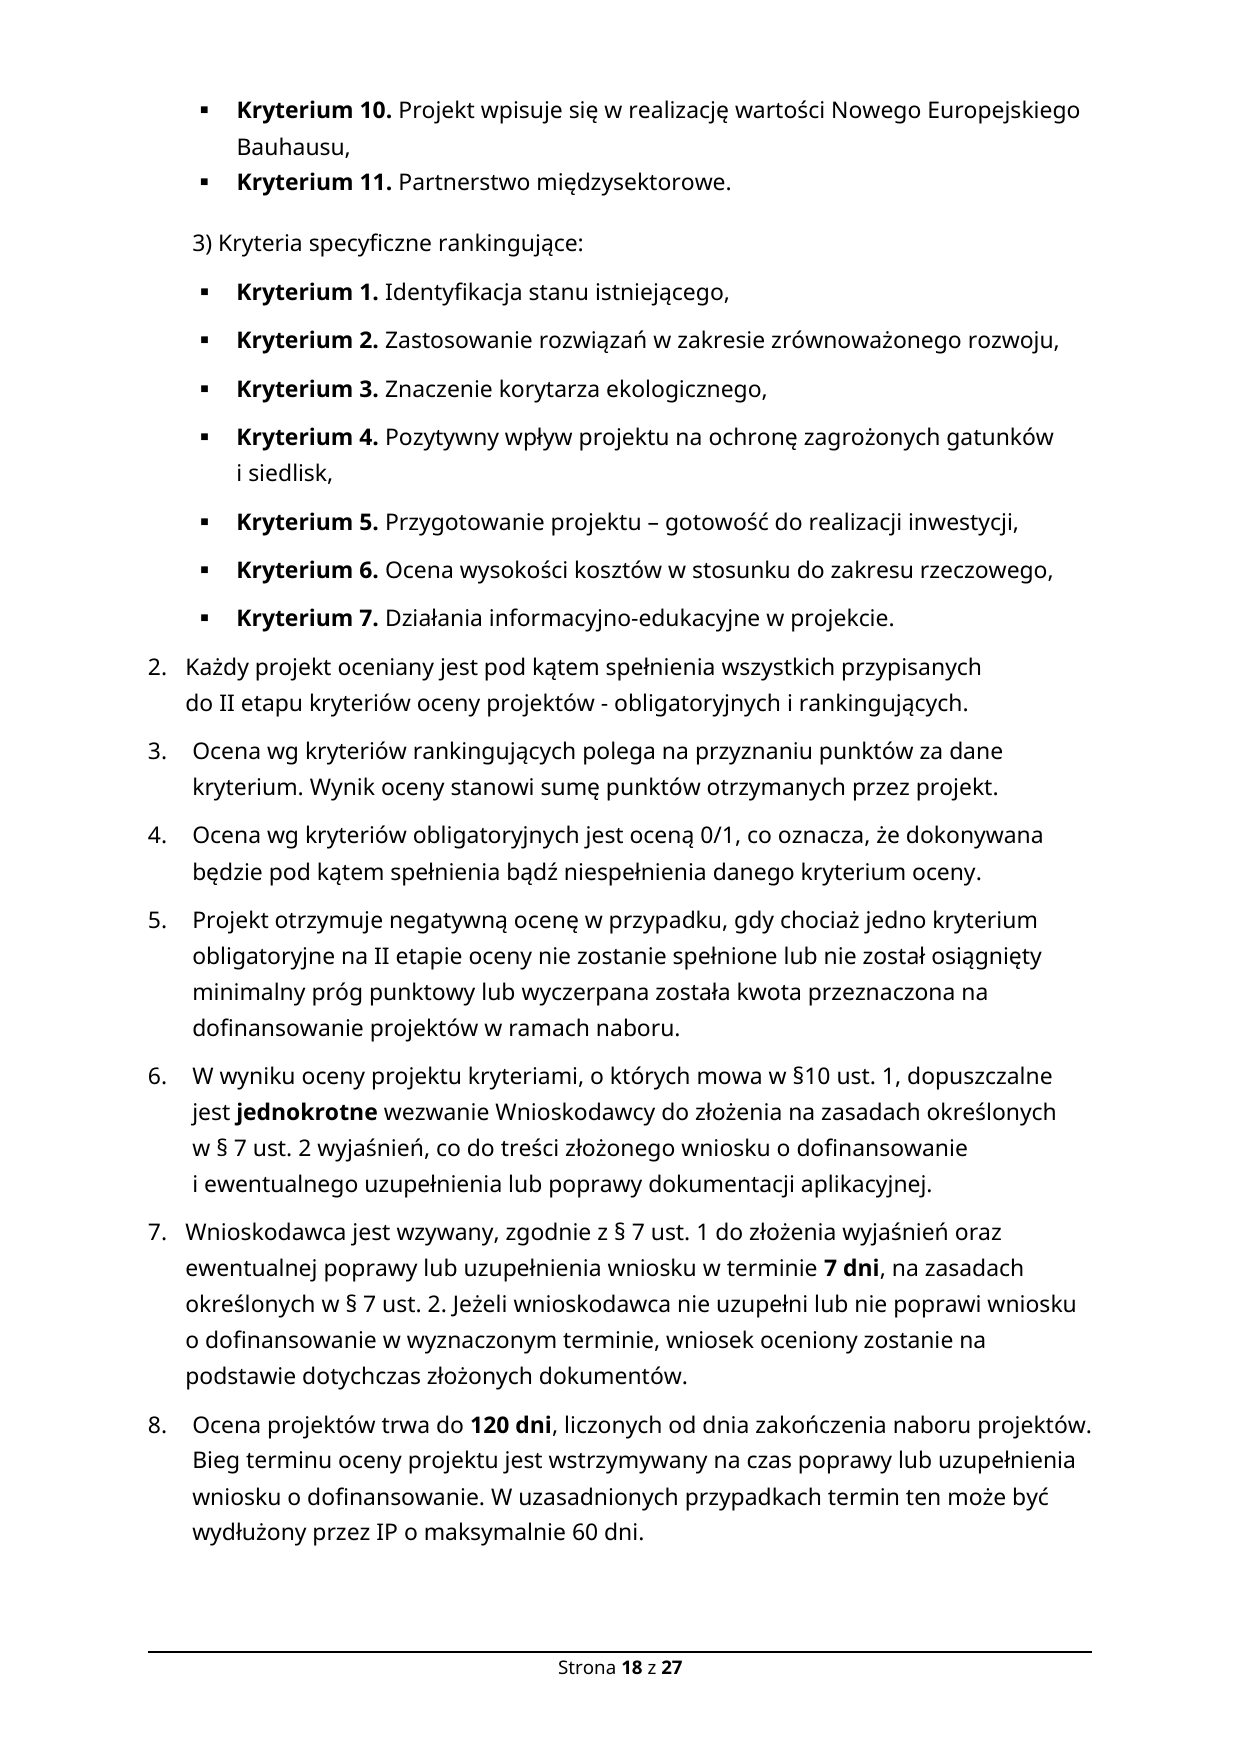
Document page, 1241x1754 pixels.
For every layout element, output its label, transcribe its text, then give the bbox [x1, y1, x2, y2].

list Ocena wg kryteriów obligatoryjnych jest oceną 0/1, co oznacza, że dokonywana będzie pod kątem spełnienia bądź niespełnienia danego kryterium oceny. [148, 819, 1092, 887]
list Kryterium 4. Pozytywny wpływ projektu na ochronę zagrożonych gatunków i siedlisk, [199, 421, 1092, 488]
list Kryterium 3. Znaczenie korytarza ekologicznego, [199, 373, 1092, 404]
list Kryterium 7. Działania informacyjno-edukacyjne w projekcie. [199, 602, 1092, 633]
list Wnioskodawca jest wzywany, zgodnie z § 7 ust. 1 do złożenia wyjaśnień oraz ewentualnej poprawy lub uzupełnienia wniosku w terminie 7 dni, na zasadach określonych w § 7 ust. 2. Jeżeli wnioskodawca nie uzupełni lub nie poprawi wniosku o dofinansowanie w wyznaczonym terminie, wniosek oceniony zostanie na podstawie dotychczas złożonych dokumentów. [148, 1216, 1092, 1391]
list Ocena wg kryteriów rankingujących polega na przyznaniu punktów za dane kryterium. Wynik oceny stanowi sumę punktów otrzymanych przez projekt. [148, 735, 1092, 802]
list Kryterium 2. Zastosowanie rozwiązań w zakresie zrównoważonego rozwoju, [199, 324, 1092, 355]
text 3) Kryteria specyficzne rankingujące: [148, 227, 1092, 258]
list Kryterium 1. Identyfikacja stanu istniejącego, [199, 276, 1092, 307]
list Projekt otrzymuje negatywną ocenę w przypadku, gdy chociaż jedno kryterium obligatoryjne na II etapie oceny nie zostanie spełnione lub nie został osiągnięty minimalny próg punktowy lub wyczerpana została kwota przeznaczona na dofinansowanie projektów w ramach naboru. [148, 904, 1092, 1043]
list Ocena projektów trwa do 120 dni, liczonych od dnia zakończenia naboru projektów. Bieg terminu oceny projektu jest wstrzymywany na czas poprawy lub uzupełnienia wniosku o dofinansowanie. W uzasadnionych przypadkach termin ten może być wydłużony przez IP o maksymalnie 60 dni. [148, 1408, 1092, 1548]
list Każdy projekt oceniany jest pod kątem spełnienia wszystkich przypisanych do II etapu kryteriów oceny projektów - obligatoryjnych i rankingujących. [148, 651, 1092, 718]
list Kryterium 10. Projekt wpisuje się w realizację wartości Nowego Europejskiego Bauhausu, [199, 94, 1092, 162]
list W wyniku oceny projektu kryteriami, o których mowa w §10 ust. 1, dopuszczalne jest jednokrotne wezwanie Wnioskodawcy do złożenia na zasadach określonych w § 7 ust. 2 wyjaśnień, co do treści złożonego wniosku o dofinansowanie i ewentualnego uzupełnienia lub poprawy dokumentacji aplikacyjnej. [148, 1060, 1092, 1199]
list Kryterium 11. Partnerstwo międzysektorowe. [199, 166, 1092, 198]
list Kryterium 6. Ocena wysokości kosztów w stosunku do zakresu rzeczowego, [199, 554, 1092, 585]
list Kryterium 5. Przygotowanie projektu – gotowość do realizacji inwestycji, [199, 505, 1092, 537]
